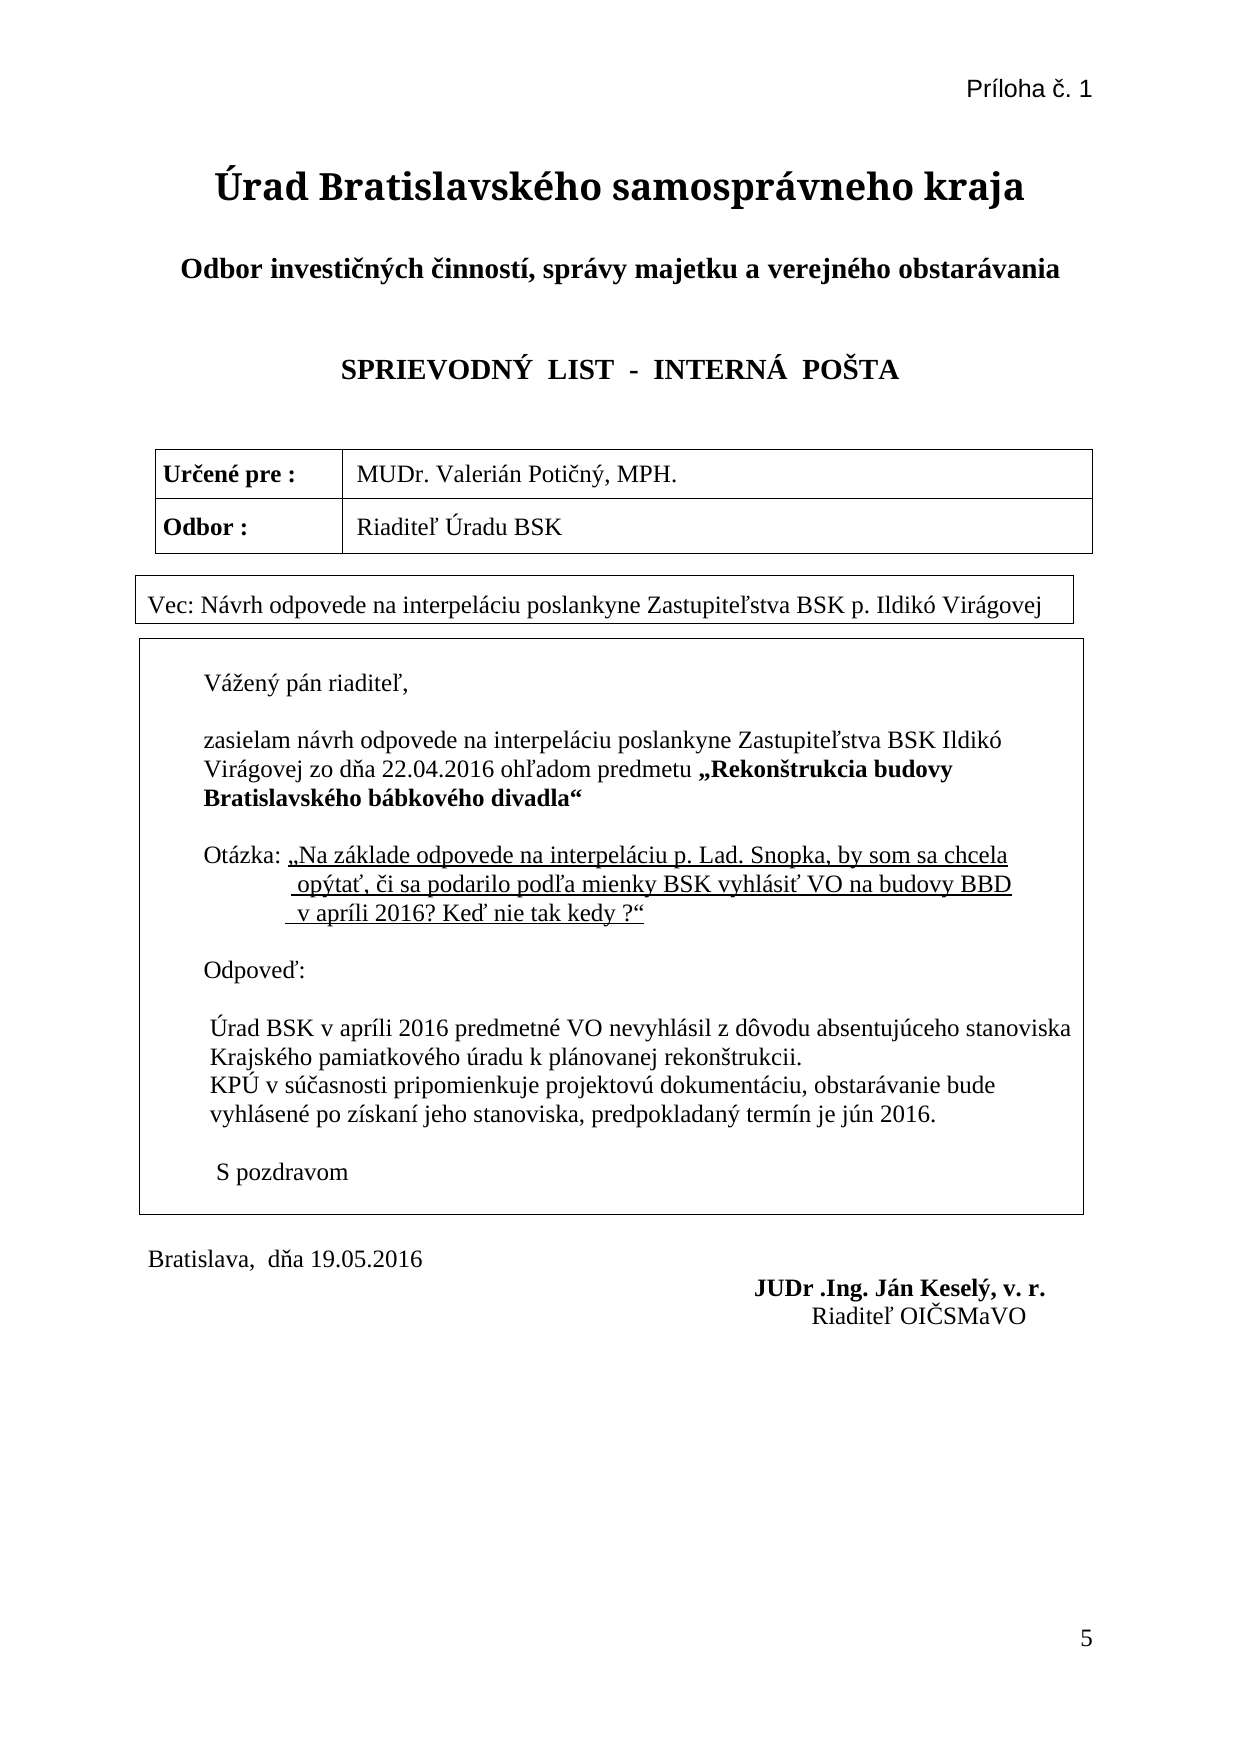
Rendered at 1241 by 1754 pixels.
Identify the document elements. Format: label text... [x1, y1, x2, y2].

text Úrad Bratislavského samosprávneho kraja [148, 160, 1093, 211]
table_header MUDr. Valerián Potičný, MPH. [343, 450, 1092, 498]
text JUDr .Ing. Ján Keselý, v. r. [148, 1273, 1093, 1301]
text Riaditeľ OIČSMaVO [148, 1301, 1093, 1330]
text SPRIEVODNÝ LIST - INTERNÁ POŠTA [148, 352, 1093, 386]
text Odbor investičných činností, správy majetku a verejného obstarávania [148, 251, 1093, 284]
table_header Vážený pán riaditeľ, zasielam návrh odpovede na interpeláciu poslankyne Zastupiteľstva BSK Ildikó Virágovej zo dňa 22.04.2016 ohľadom predmetu „Rekonštrukcia budovy Bratislavského bábkového divadla“ Otázka: „Na základe odpovede na interpeláciu p. Lad. Snopka, by som sa chcela opýtať, či sa podarilo podľa mienky BSK vyhlásiť VO na budovy BBD v apríli 2016? Keď nie tak kedy ?“ Odpoveď: Úrad BSK v apríli 2016 predmetné VO nevyhlásil z dôvodu absentujúceho stanoviska Krajského pamiatkového úradu k plánovanej rekonštrukcii. KPÚ v súčasnosti pripomienkuje projektovú dokumentáciu, obstarávanie bude vyhlásené po získaní jeho stanoviska, predpokladaný termín je jún 2016. S pozdravom [140, 639, 1083, 1214]
table_header Vec: Návrh odpovede na interpeláciu poslankyne Zastupiteľstva BSK p. Ildikó Virágovej [136, 576, 1073, 623]
table_cell Riaditeľ Úradu BSK [343, 499, 1092, 553]
text Bratislava, dňa 19.05.201615.8.2011 [148, 1244, 1093, 1273]
table_cell Odbor : [156, 499, 342, 553]
table_header Určené pre : [156, 450, 342, 498]
